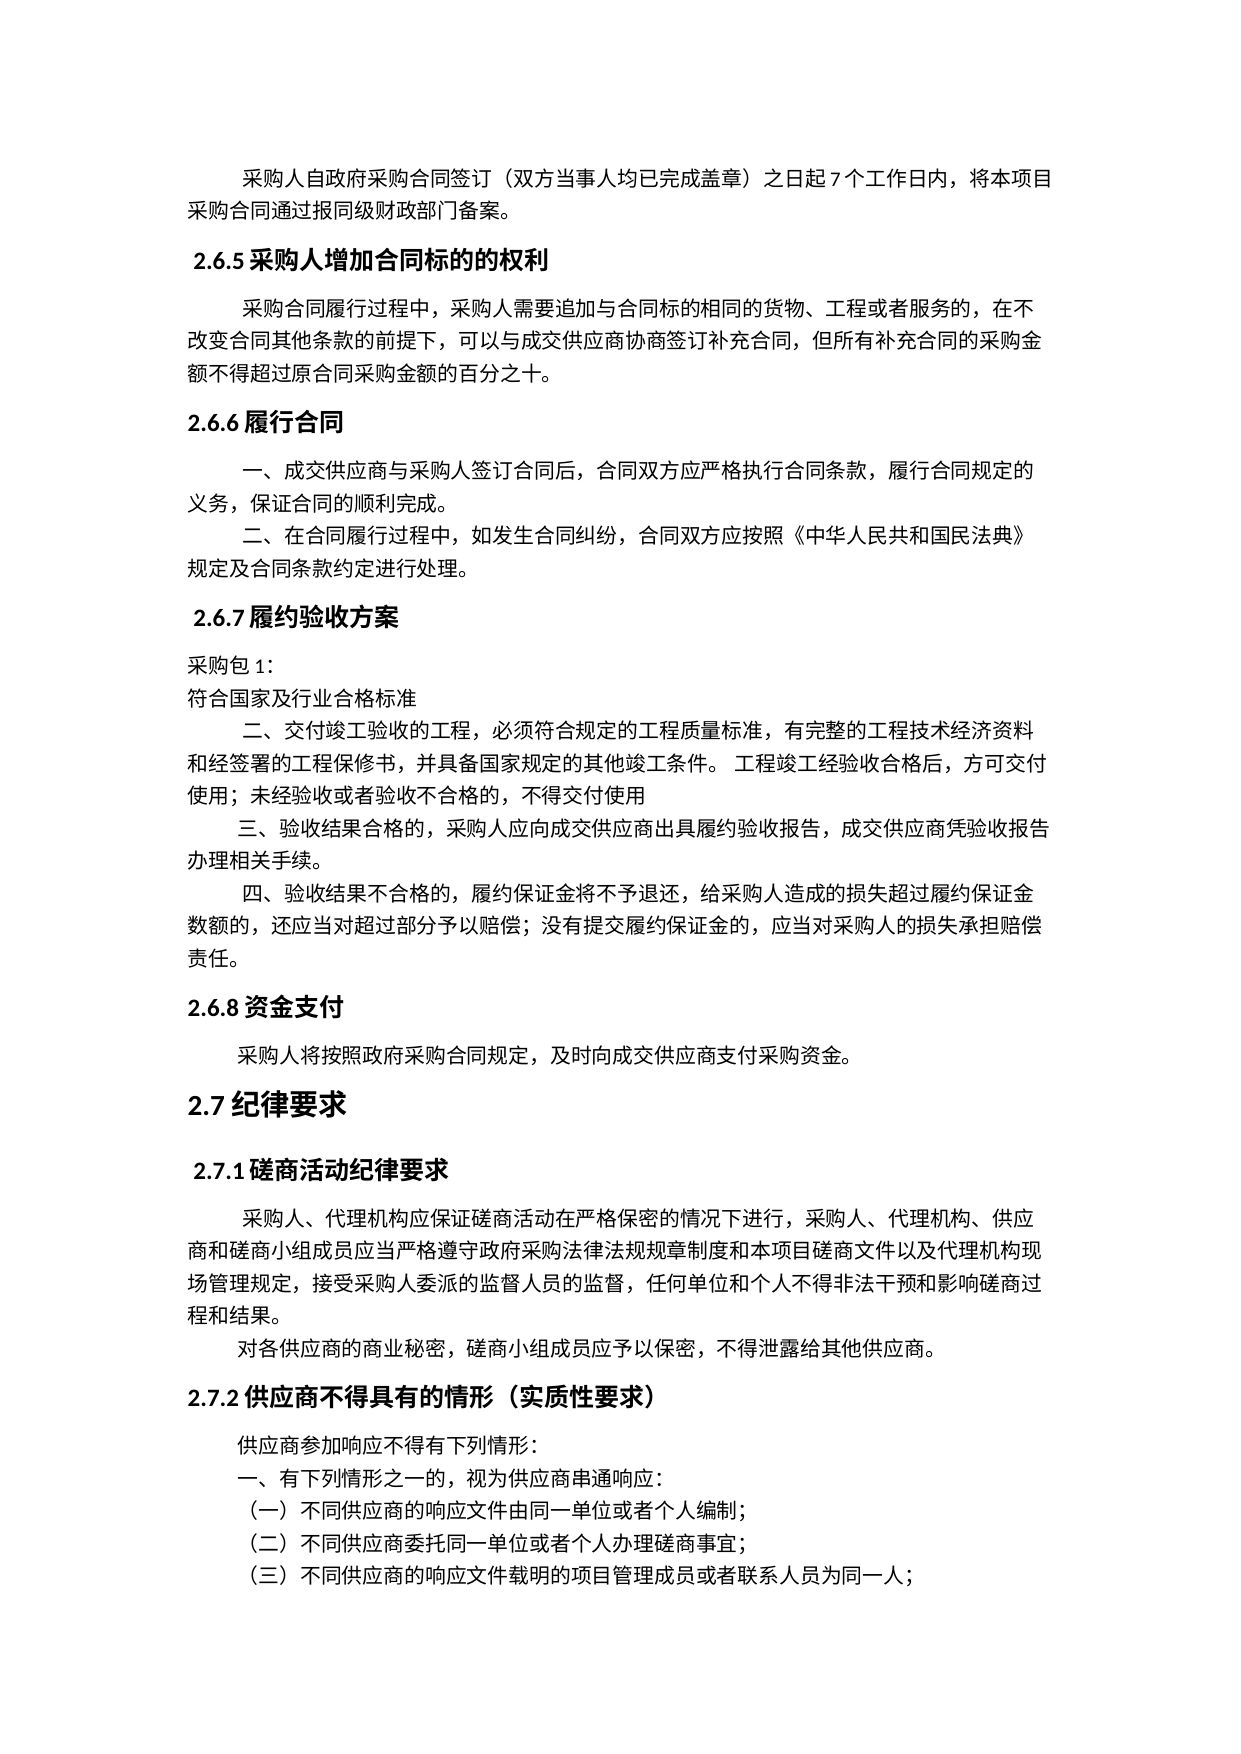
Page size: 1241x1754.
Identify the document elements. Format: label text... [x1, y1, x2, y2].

text 2.6.5采购人增加合同标的的权利 [187, 227, 1053, 292]
text （三）不同供应商的响应文件载明的项目管理成员或者联系人员为同一人； [187, 1559, 1053, 1592]
text 采购合同履行过程中，采购人需要追加与合同标的相同的货物、工程或者服务的，在不改变合同其他条款的前提下，可以与成交供应商协商签订补充合同，但所有补充合同的采购金额不得超过原合同采购金额的百分之十。 [187, 292, 1053, 389]
text 对各供应商的商业秘密，磋商小组成员应予以保密，不得泄露给其他供应商。 [187, 1332, 1053, 1364]
text 二、在合同履行过程中，如发生合同纠纷，合同双方应按照《中华人民共和国民法典》规定及合同条款约定进行处理。 [187, 519, 1053, 584]
text 采购包1： [187, 649, 1053, 682]
text 二、交付竣工验收的工程，必须符合规定的工程质量标准，有完整的工程技术经济资料和经签署的工程保修书，并具备国家规定的其他竣工条件。 工程竣工经验收合格后，方可交付使用；未经验收或者验收不合格的，不得交付使用 [187, 714, 1053, 812]
text 采购人、代理机构应保证磋商活动在严格保密的情况下进行，采购人、代理机构、供应商和磋商小组成员应当严格遵守政府采购法律法规规章制度和本项目磋商文件以及代理机构现场管理规定，接受采购人委派的监督人员的监督，任何单位和个人不得非法干预和影响磋商过程和结果。 [187, 1202, 1053, 1332]
text 采购人自政府采购合同签订（双方当事人均已完成盖章）之日起7个工作日内，将本项目采购合同通过报同级财政部门备案。 [187, 162, 1053, 227]
text 2.7.2供应商不得具有的情形（实质性要求） [187, 1364, 1053, 1429]
text 三、验收结果合格的，采购人应向成交供应商出具履约验收报告，成交供应商凭验收报告办理相关手续。 [187, 812, 1053, 877]
text 2.6.6履行合同 [187, 389, 1053, 454]
text （二）不同供应商委托同一单位或者个人办理磋商事宜； [187, 1527, 1053, 1559]
text 2.6.7履约验收方案 [187, 584, 1053, 649]
text 四、验收结果不合格的，履约保证金将不予退还，给采购人造成的损失超过履约保证金数额的，还应当对超过部分予以赔偿；没有提交履约保证金的，应当对采购人的损失承担赔偿责任。 [187, 877, 1053, 974]
text 一、成交供应商与采购人签订合同后，合同双方应严格执行合同条款，履行合同规定的义务，保证合同的顺利完成。 [187, 454, 1053, 519]
text （一）不同供应商的响应文件由同一单位或者个人编制； [187, 1494, 1053, 1527]
text 符合国家及行业合格标准 [187, 682, 1053, 714]
text 2.7纪律要求 [187, 1072, 1053, 1137]
text 供应商参加响应不得有下列情形： [187, 1429, 1053, 1462]
text 2.6.8资金支付 [187, 974, 1053, 1039]
text 采购人将按照政府采购合同规定，及时向成交供应商支付采购资金。 [187, 1039, 1053, 1072]
text 一、有下列情形之一的，视为供应商串通响应： [187, 1462, 1053, 1494]
text 2.7.1磋商活动纪律要求 [187, 1137, 1053, 1202]
